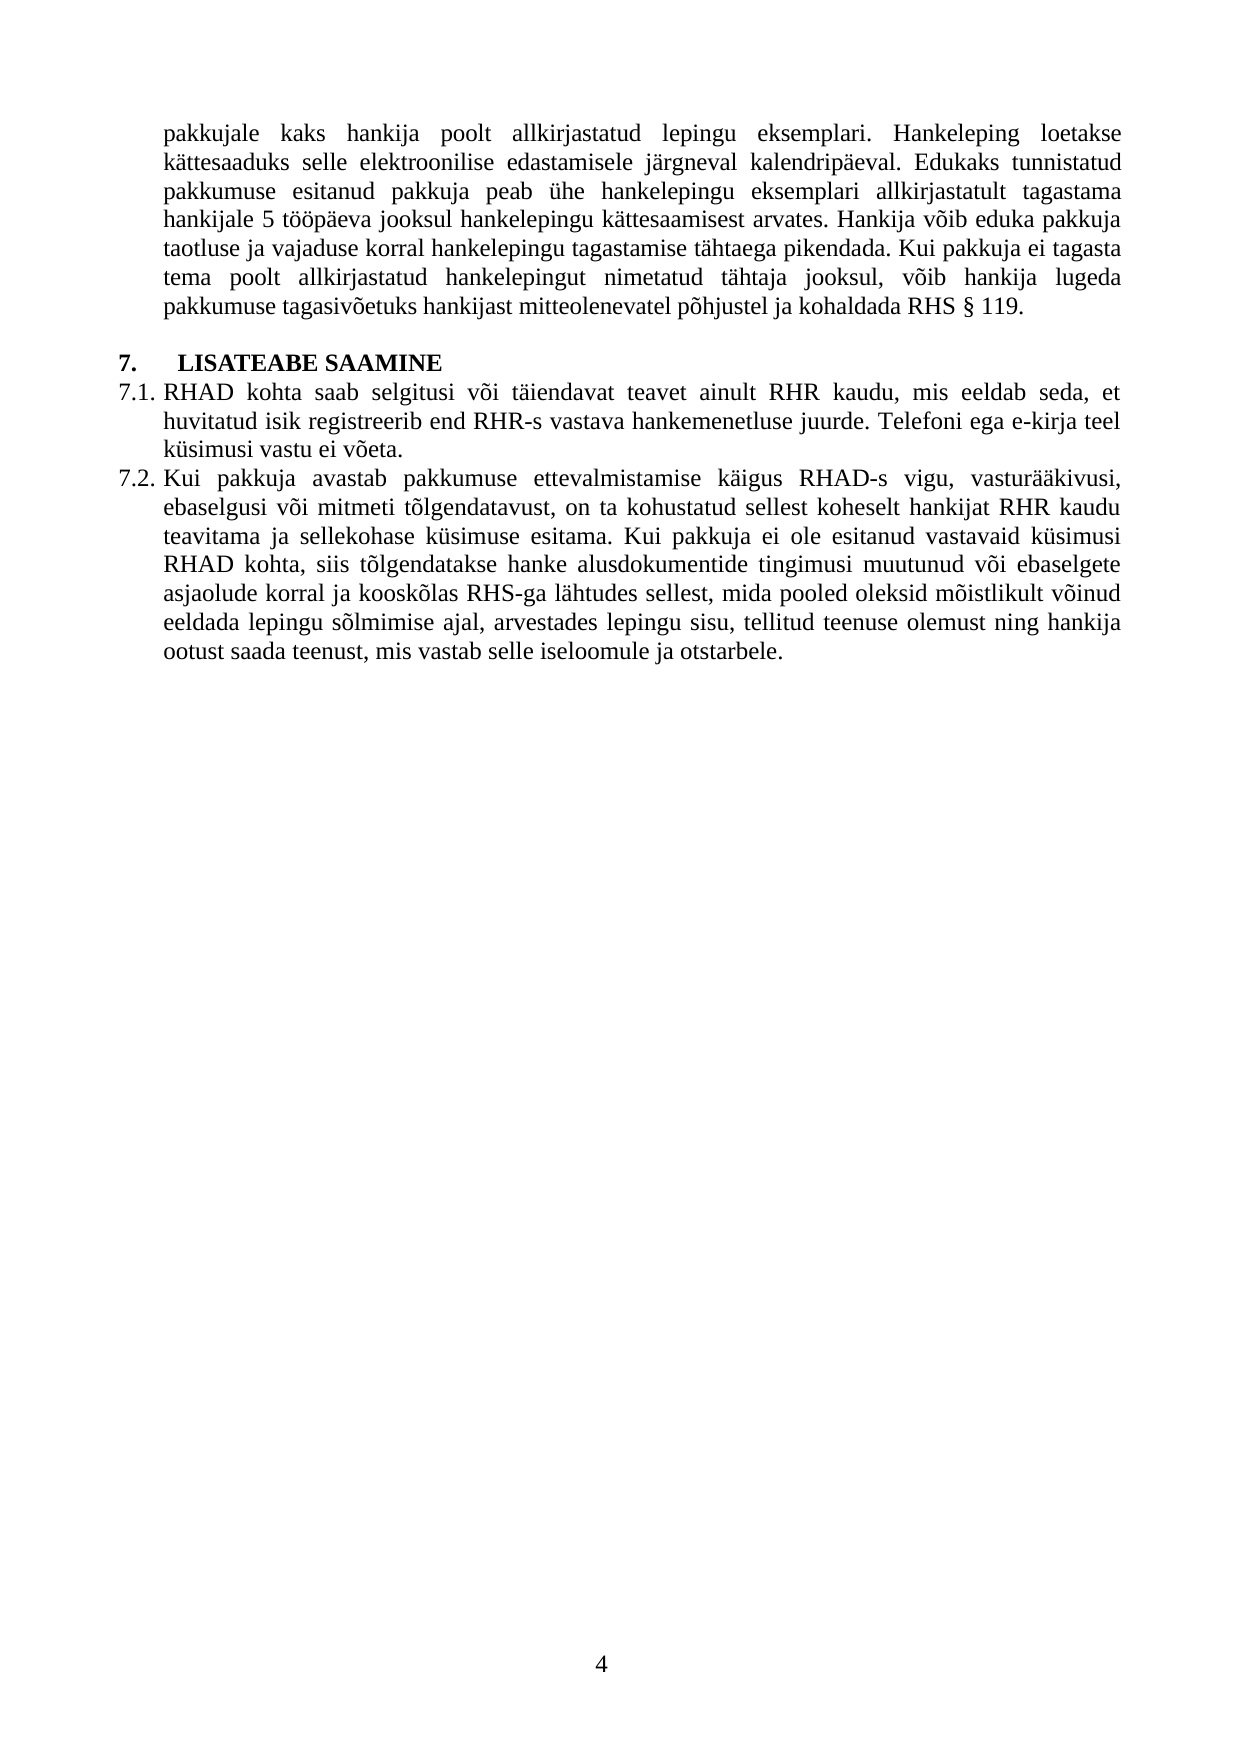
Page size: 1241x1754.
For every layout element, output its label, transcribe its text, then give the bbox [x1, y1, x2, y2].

text Kui pakkuja avastab pakkumuse ettevalmistamise käigus RHAD-s vigu, vasturääkivusi, ebaselgusi või mitmeti tõlgendatavust, on ta kohustatud sellest koheselt hankijat RHR kaudu teavitama ja sellekohase küsimuse esitama. Kui pakkuja ei ole esitanud vastavaid küsimusi RHAD kohta, siis tõlgendatakse hanke alusdokumentide tingimusi muutunud või ebaselgete asjaolude korral ja kooskõlas RHS-ga lähtudes sellest, mida pooled oleksid mõistlikult võinud eeldada lepingu sõlmimise ajal, arvestades lepingu sisu, tellitud teenuse olemust ning hankija ootust saada teenust, mis vastab selle iseloomule ja otstarbele. [118, 463, 1122, 664]
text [118, 118, 1122, 319]
text RHAD kohta saab selgitusi või täiendavat teavet ainult RHR kaudu, mis eeldab seda, et huvitatud isik registreerib end RHR-s vastava hankemenetluse juurde. Telefoni ega e-kirja teel küsimusi vastu ei võeta. [118, 377, 1122, 463]
list LISATEABE SAAMINE [118, 348, 1122, 377]
